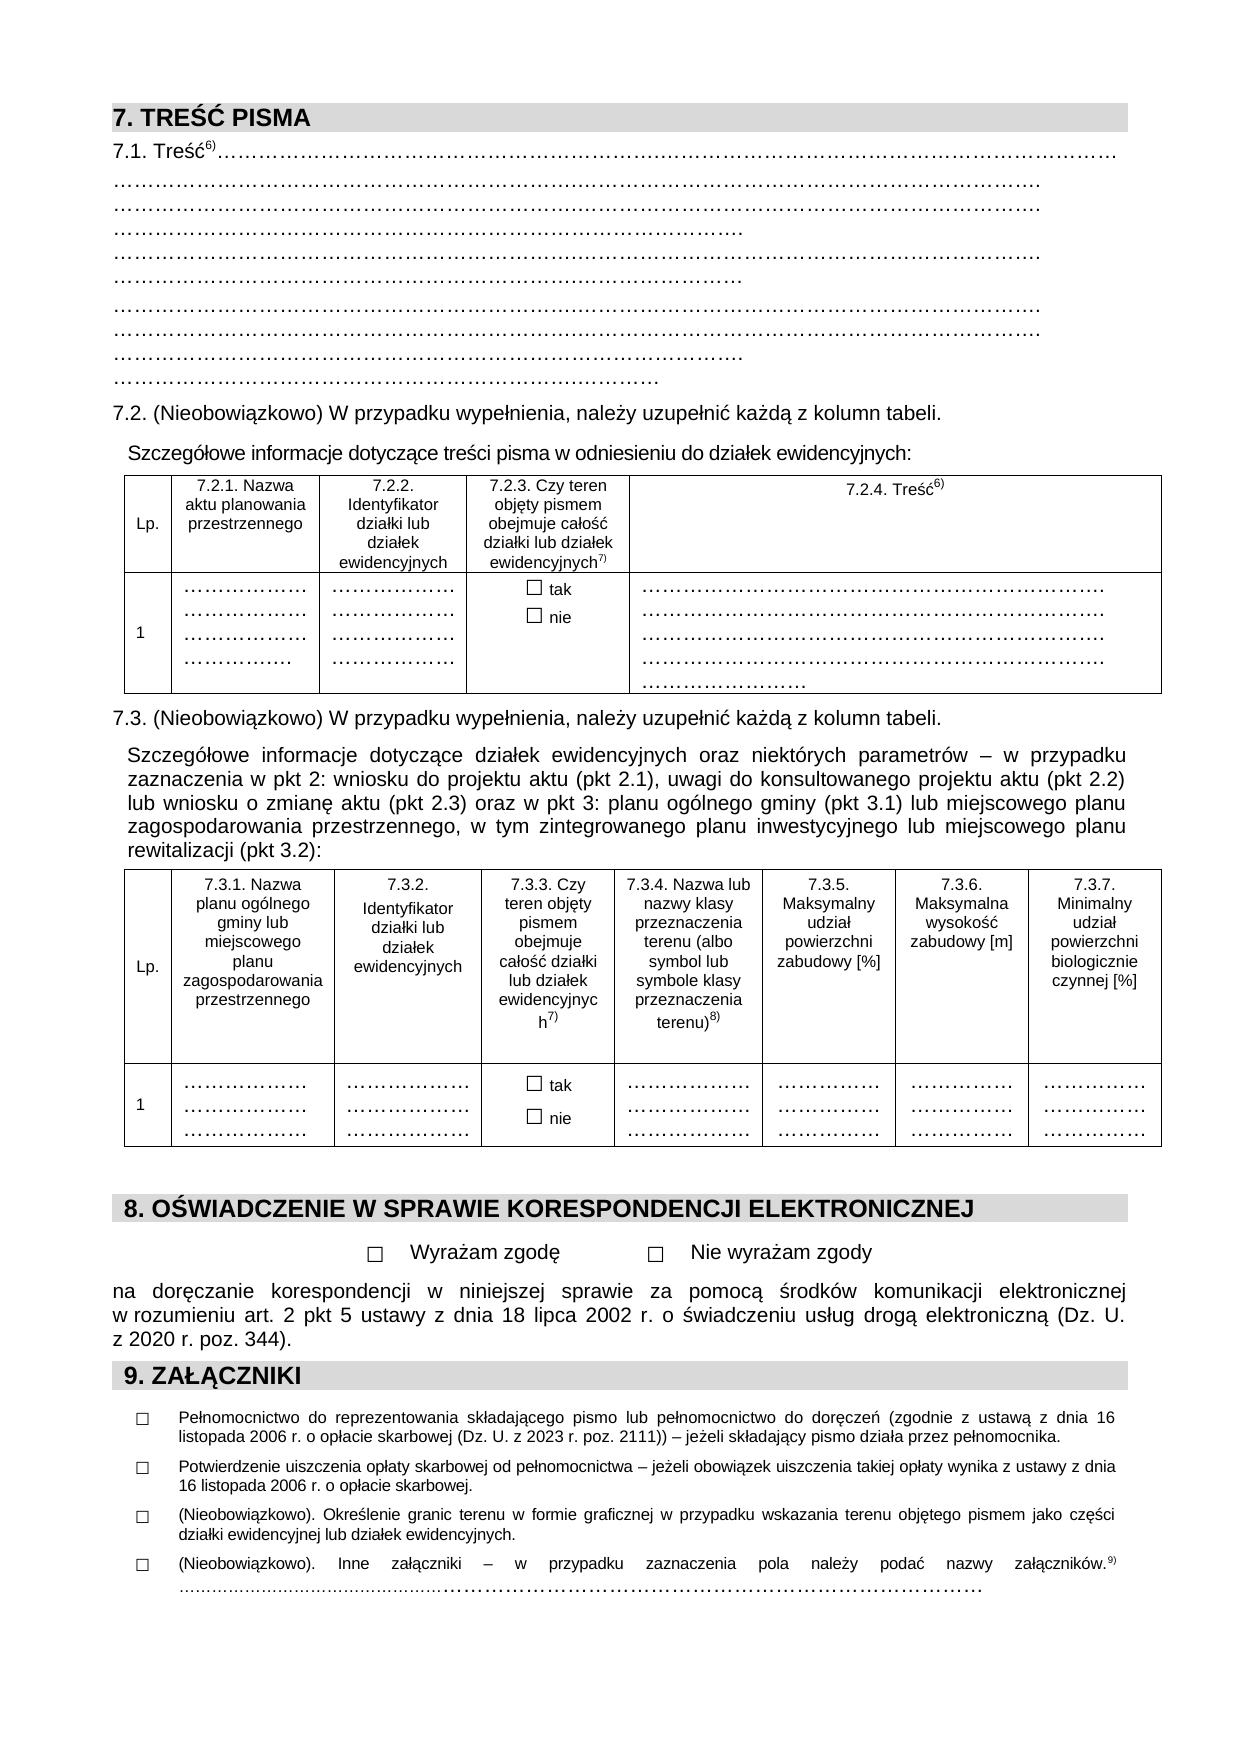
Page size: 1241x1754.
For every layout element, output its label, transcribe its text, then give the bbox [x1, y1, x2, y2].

table_cell ……………………………………… [763, 1064, 895, 1146]
table_header 7.3.1. Nazwa planu ogólnego gminy lub miejscowego planu zagospodarowania przestrzennego [172, 870, 334, 1062]
table_cell (Nieobowiązkowo). Inne załączniki – w przypadku zaznaczenia pola należy podać nazwy załączników.) ……………………………………………………………………………………………………………… [167, 1549, 1128, 1602]
subtitle 8. OŚWIADCZENIE W SPRAWIE KORESPONDENCJI ELEKTRONICZNEJ [112, 1194, 1128, 1222]
text 7.3. (Nieobowiązkowo) W przypadku wypełnienia, należy uzupełnić każdą z kolumn tabeli. [112, 706, 1128, 730]
table_header Lp. [125, 870, 171, 1062]
table_cell ……………………………………………… [172, 1064, 334, 1146]
table_cell ……………………………… ……………………………… [320, 573, 466, 692]
table_cell Potwierdzenie uiszczenia opłaty skarbowej od pełnomocnictwa – jeżeli obowiązek uiszczenia takiej opłaty wynika z ustawy z dnia 16 listopada 2006 r. o opłacie skarbowej. [167, 1451, 1128, 1500]
table_header 7.3.3. Czy teren objęty pismem obejmuje całość działki lub działek ewidencyjnych7) [482, 870, 614, 1062]
text ………………………………………………………….………………………………………………………….………………………………………………………….………………………………………………………….……………………………………………………………………………….………………………………………………………….………………………………………………………….………………………………………………………….…………………… [112, 168, 1128, 287]
table_cell (Nieobowiązkowo). Określenie granic terenu w formie graficznej w przypadku wskazania terenu objętego pismem jako części działki ewidencyjnej lub działek ewidencyjnych. [167, 1500, 1128, 1549]
text ………………………………………………………….………………………………………………………….………………………………………………………….………………………………………………………….……………………………………………………………………………….………………………………………………………….………… [112, 293, 1128, 388]
table_cell tak nie [467, 573, 629, 692]
table_cell ……………………………………………… [615, 1064, 762, 1146]
subtitle 7. TREŚĆ PISMA [112, 103, 1128, 132]
table_header 7.3.7. Minimalny udział powierzchni biologicznie czynnej [%] [1029, 870, 1161, 1062]
table_header [124, 1403, 167, 1451]
table_header 7.2.1. Nazwa aktu planowania przestrzennego [172, 476, 319, 572]
table_cell ………………………………………………………….… [172, 573, 319, 692]
table_cell ……………………………………… [1029, 1064, 1161, 1146]
table_cell ……………………………………… [896, 1064, 1028, 1146]
table_header Nie wyrażam zgody [679, 1235, 886, 1274]
text Szczegółowe informacje dotyczące treści pisma w odniesieniu do działek ewidencyjnych: [127, 441, 1128, 465]
table_header 7.3.6. Maksymalna wysokość zabudowy [m] [896, 870, 1028, 1062]
table_header 7.3.5. Maksymalny udział powierzchni zabudowy [%] [763, 870, 895, 1062]
table_cell [124, 1451, 167, 1500]
table_header 7.2.3. Czy teren objęty pismem obejmuje całość działki lub działek ewidencyjnych) [467, 476, 629, 572]
table_cell 1 [125, 573, 171, 692]
text 7.1. Treść)……………………………………………………….………………………………………………………… [112, 138, 1128, 162]
subtitle 9. ZAŁĄCZNIKI [112, 1361, 1128, 1390]
table_header Wyrażam zgodę [399, 1235, 635, 1274]
table_header 7.3.4. Nazwa lub nazwy klasy przeznaczenia terenu (albo symbol lub symbole klasy przeznaczenia terenu)) [615, 870, 762, 1062]
table_cell ………………………………………………………….………………………………………………………….………………………………………………………….………………………………………………………….…………………… [630, 573, 1161, 692]
text Szczegółowe informacje dotyczące działek ewidencyjnych oraz niektórych parametrów – w przypadku zaznaczenia w pkt 2: wniosku do projektu aktu (pkt 2.1), uwagi do konsultowanego projektu aktu (pkt 2.2) lub wniosku o zmianę aktu (pkt 2.3) oraz w pkt 3: planu ogólnego gminy (pkt 3.1) lub miejscowego planu zagospodarowania przestrzennego, w tym zintegrowanego planu inwestycyjnego lub miejscowego planu rewitalizacji (pkt 3.2): [127, 742, 1128, 862]
table_cell 1 [125, 1064, 171, 1146]
table_header Lp. [125, 476, 171, 572]
table_header Pełnomocnictwo do reprezentowania składającego pismo lub pełnomocnictwo do doręczeń (zgodnie z ustawą z dnia 16 listopada 2006 r. o opłacie skarbowej (Dz. U. z 2023 r. poz. 2111)) – jeżeli składający pismo działa przez pełnomocnika. [167, 1403, 1128, 1451]
table_cell [124, 1549, 167, 1602]
table_cell tak nie [482, 1064, 614, 1146]
table_cell [124, 1500, 167, 1549]
table_cell ……………………………………………… [335, 1064, 481, 1146]
text na doręczanie korespondencji w niniejszej sprawie za pomocą środków komunikacji elektronicznej w rozumieniu art. 2 pkt 5 ustawy z dnia 18 lipca 2002 r. o świadczeniu usług drogą elektroniczną (Dz. U. z 2020 r. poz. 344). [112, 1279, 1128, 1351]
table_header 7.3.2. Identyfikator działki lub działek ewidencyjnych [335, 870, 481, 1062]
table_header 7.2.4. Treść6) [630, 476, 1161, 572]
table_header 7.2.2. Identyfikator działki lub działek ewidencyjnych [320, 476, 466, 572]
text 7.2. (Nieobowiązkowo) W przypadku wypełnienia, należy uzupełnić każdą z kolumn tabeli. [112, 401, 1128, 425]
